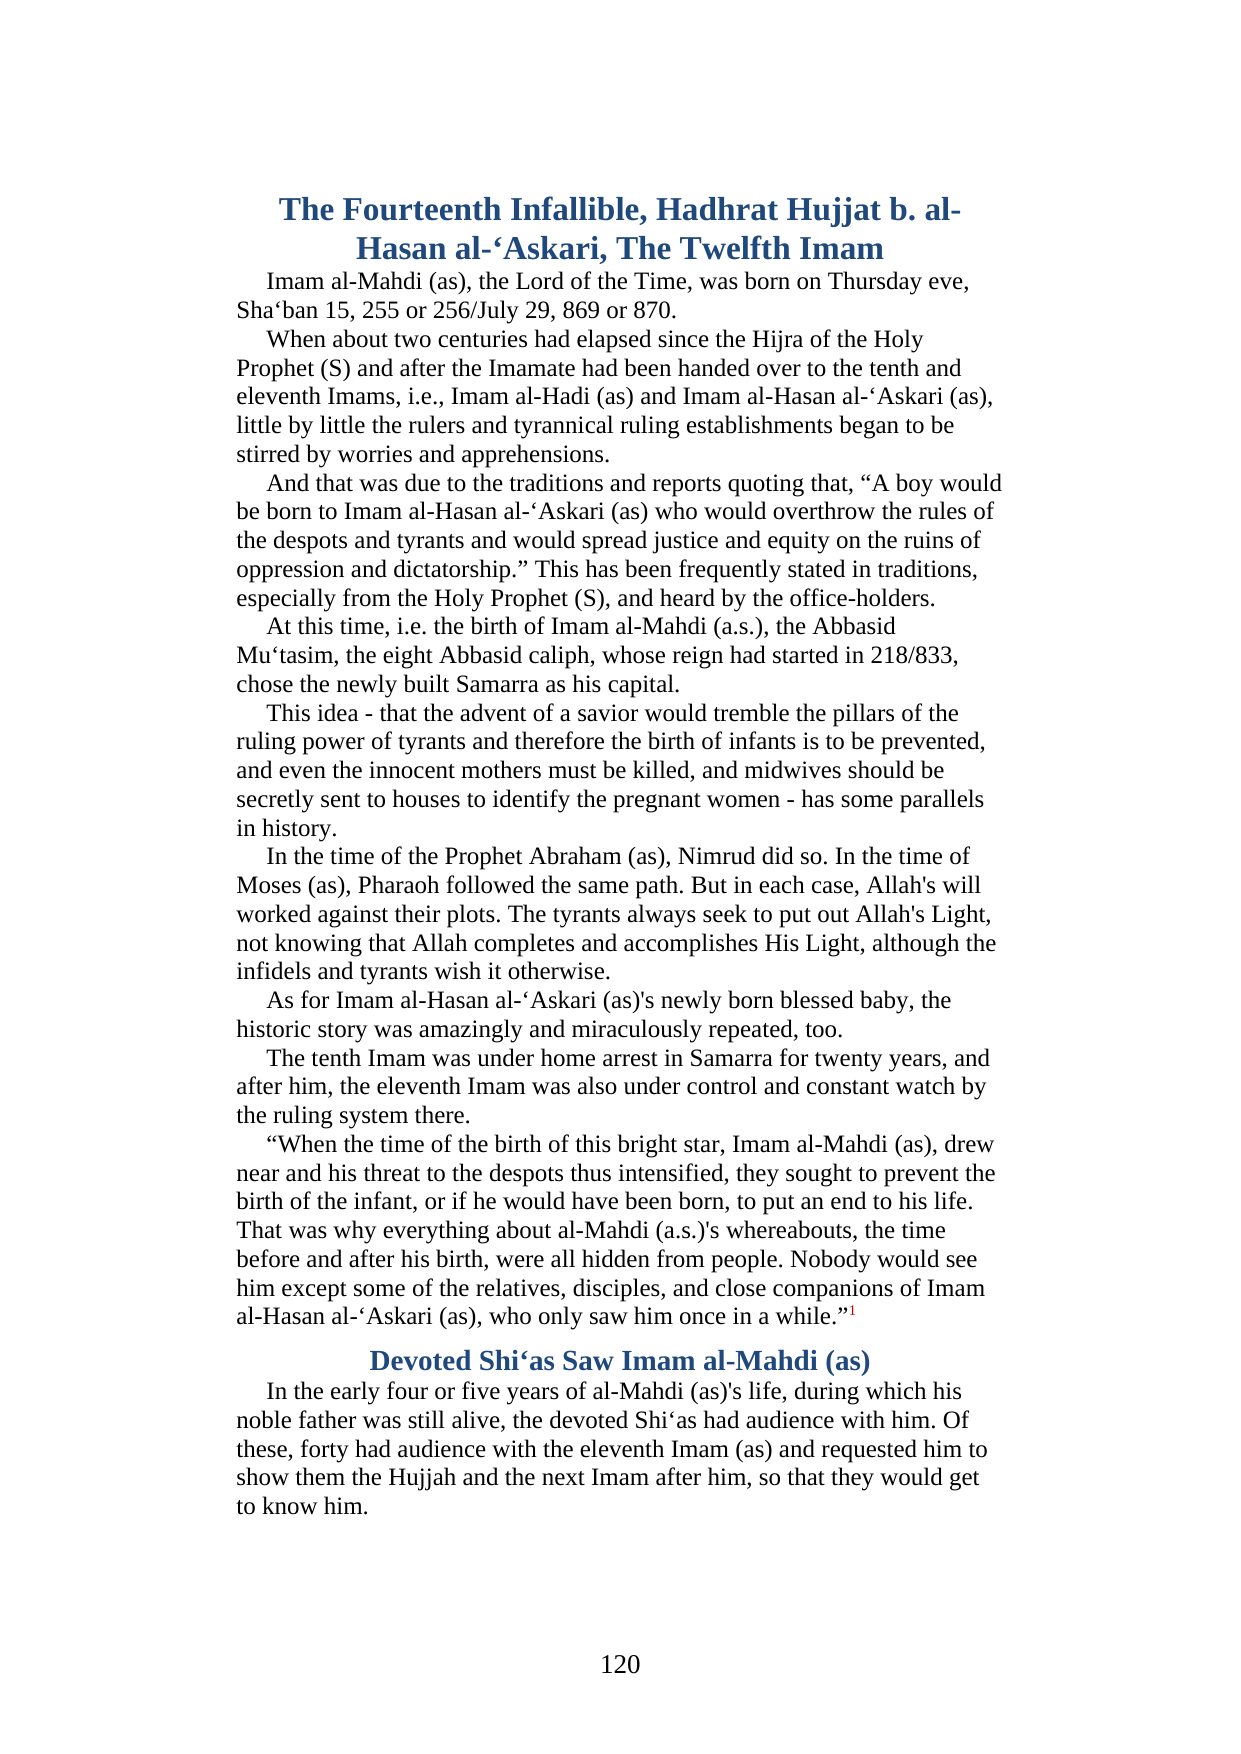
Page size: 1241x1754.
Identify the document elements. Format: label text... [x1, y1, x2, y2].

text And that was due to the traditions and reports quoting that, “A boy would be born to Imam al-Hasan al-‘Askari (as) who would overthrow the rules of the despots and tyrants and would spread justice and equity on the ruins of oppression and dictatorship.” This has been frequently stated in traditions, especially from the Holy Prophet (S), and heard by the office-holders. [236, 468, 1004, 611]
text In the time of the Prophet Abraham (as), Nimrud did so. In the time of Moses (as), Pharaoh followed the same path. But in each case, Allah's will worked against their plots. The tyrants always seek to put out Allah's Light, not knowing that Allah completes and accomplishes His Light, although the infidels and tyrants wish it otherwise. [236, 841, 1004, 985]
subtitle The Fourteenth Infallible, Hadhrat Hujjat b. al-Hasan al-‘Askari, The Twelfth Imam [236, 190, 1004, 266]
text As for Imam al-Hasan al-‘Askari (as)'s newly born blessed baby, the historic story was amazingly and miraculously repeated, too. [236, 985, 1004, 1043]
text At this time, i.e. the birth of Imam al-Mahdi (a.s.), the Abbasid Mu‘tasim, the eight Abbasid caliph, whose reign had started in 218/833, chose the newly built Samarra as his capital. [236, 611, 1004, 698]
subtitle Devoted Shi‘as Saw Imam al-Mahdi (as) [236, 1343, 1004, 1376]
text In the early four or five years of al-Mahdi (as)'s life, during which his noble father was still alive, the devoted Shi‘as had audience with him. Of these, forty had audience with the eleventh Imam (as) and requested him to show them the Hujjah and the next Imam after him, so that they would get to know him. [236, 1376, 1004, 1520]
text “When the time of the birth of this bright star, Imam al-Mahdi (as), drew near and his threat to the despots thus intensified, they sought to prevent the birth of the infant, or if he would have been born, to put an end to his life. That was why everything about al-Mahdi (a.s.)'s whereabouts, the time before and after his birth, were all hidden from people. Nobody would see him except some of the relatives, disciples, and close companions of Imam al-Hasan al-‘Askari (as), who only saw him once in a while.”1 [236, 1129, 1004, 1330]
text The tenth Imam was under home arrest in Samarra for twenty years, and after him, the eleventh Imam was also under control and constant watch by the ruling system there. [236, 1043, 1004, 1129]
text This idea - that the advent of a savior would tremble the pillars of the ruling power of tyrants and therefore the birth of infants is to be prevented, and even the innocent mothers must be killed, and midwives should be secretly sent to houses to identify the pregnant women - has some parallels in history. [236, 698, 1004, 841]
text Imam al-Mahdi (as), the Lord of the Time, was born on Thursday eve, Sha‘ban 15, 255 or 256/July 29, 869 or 870. [236, 266, 1004, 324]
text When about two centuries had elapsed since the Hijra of the Holy Prophet (S) and after the Imamate had been handed over to the tenth and eleventh Imams, i.e., Imam al-Hadi (as) and Imam al-Hasan al-‘Askari (as), little by little the rulers and tyrannical ruling establishments began to be stirred by worries and apprehensions. [236, 324, 1004, 468]
